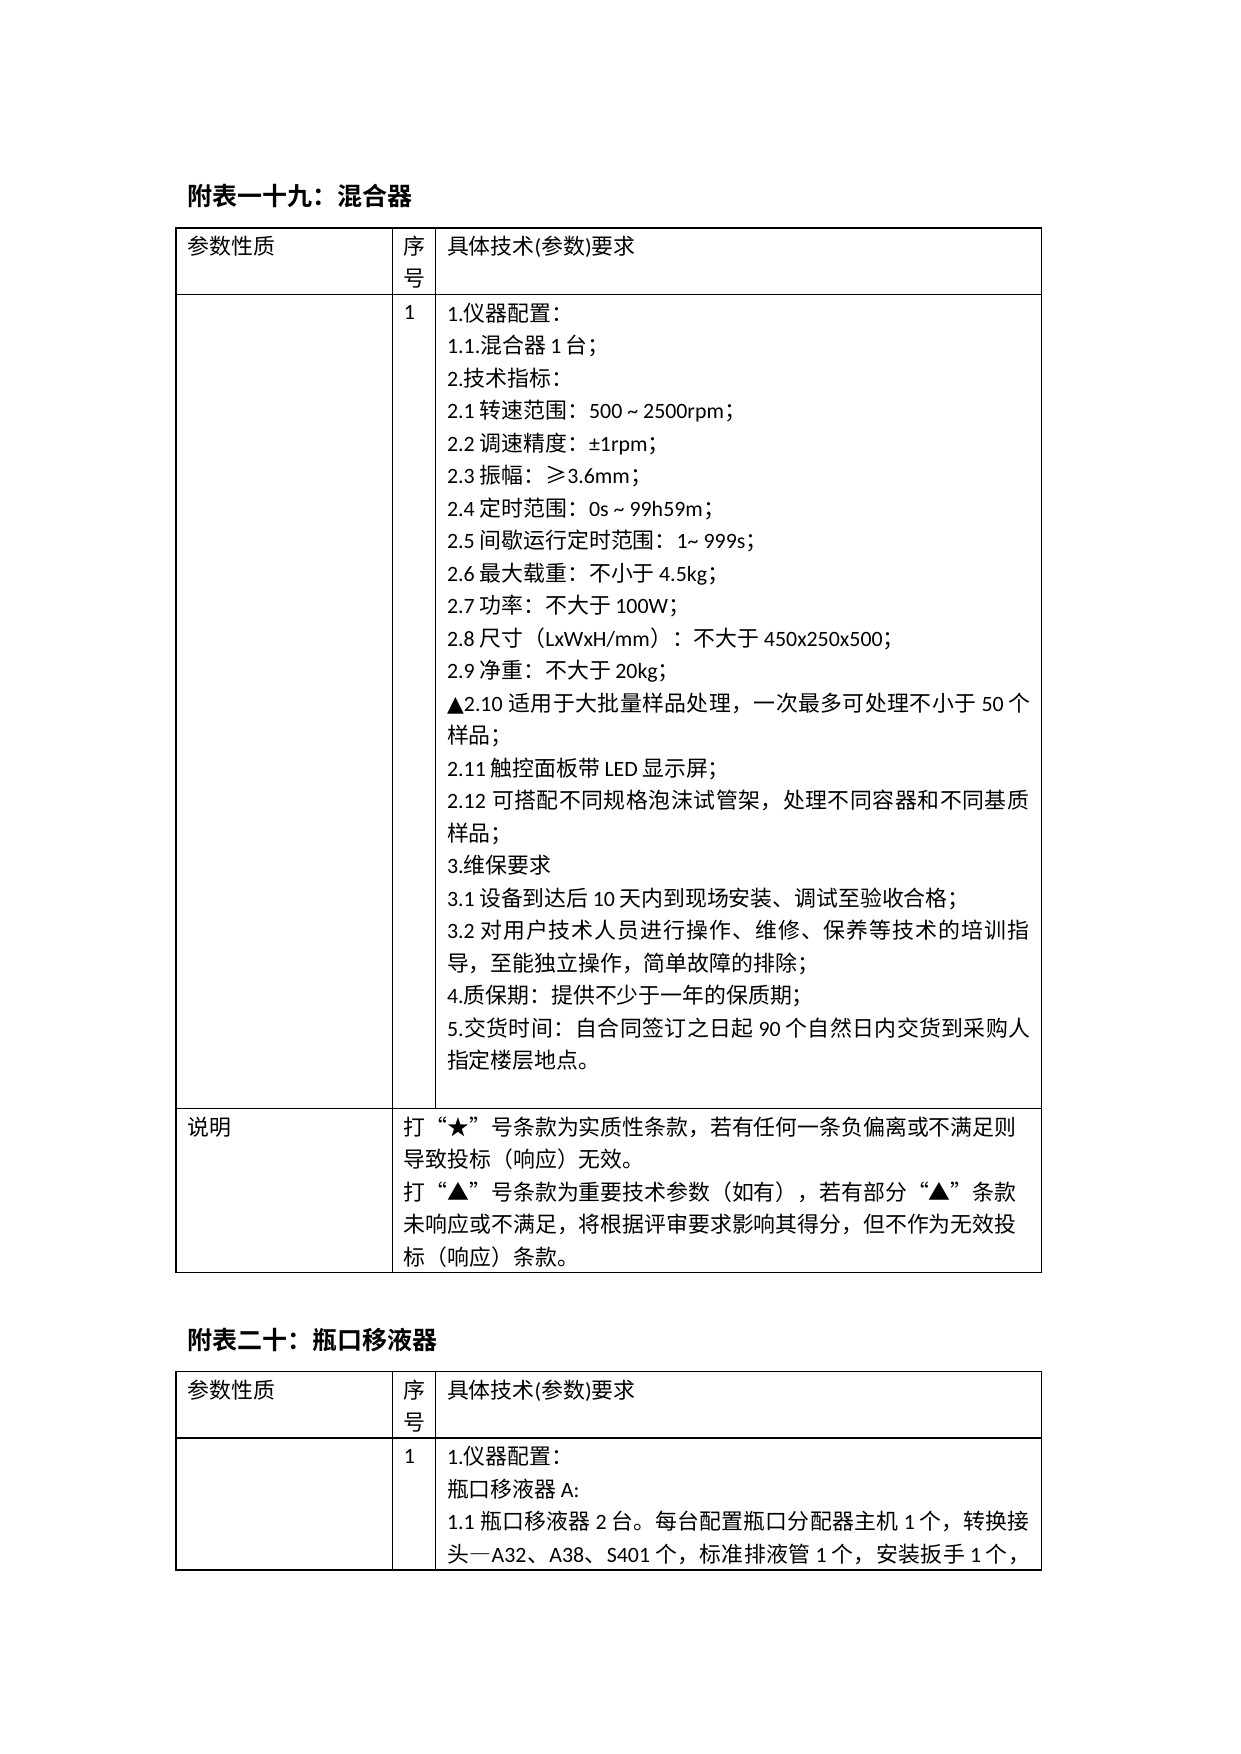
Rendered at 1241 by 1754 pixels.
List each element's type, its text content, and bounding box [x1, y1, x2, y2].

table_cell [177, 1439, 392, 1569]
text 附表一十九：混合器 [187, 162, 1053, 227]
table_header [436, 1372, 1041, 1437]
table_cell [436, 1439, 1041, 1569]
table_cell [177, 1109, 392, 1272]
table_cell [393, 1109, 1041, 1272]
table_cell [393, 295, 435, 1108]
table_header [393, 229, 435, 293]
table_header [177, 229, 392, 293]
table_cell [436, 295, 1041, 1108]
text 附表二十：瓶口移液器 [187, 1306, 1053, 1371]
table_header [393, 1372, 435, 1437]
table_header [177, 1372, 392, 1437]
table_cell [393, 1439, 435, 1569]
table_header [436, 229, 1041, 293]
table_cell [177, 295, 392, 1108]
